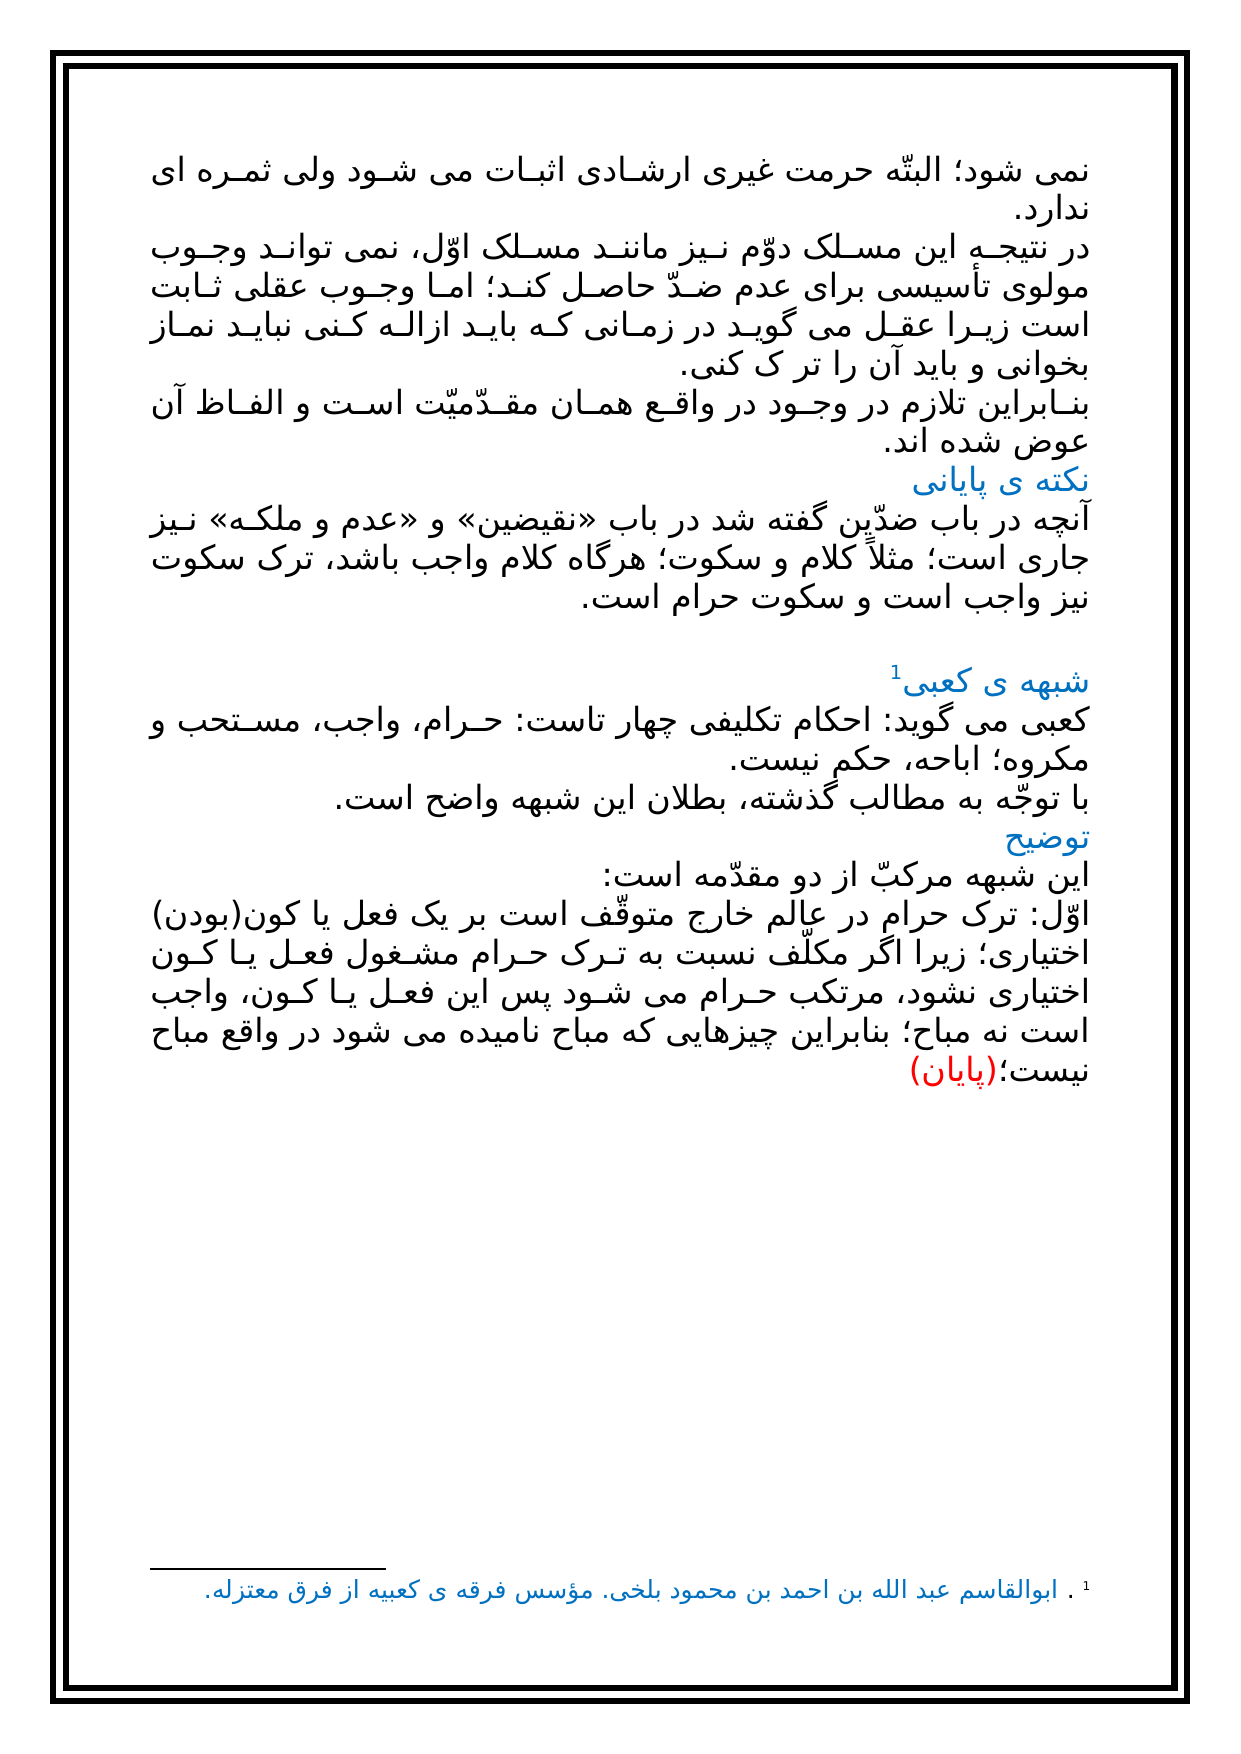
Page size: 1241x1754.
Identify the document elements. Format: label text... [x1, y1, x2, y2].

text بنابراین تلازم در وجود در واقع همان مقدّمیّت است و الفاظ آن عوض شده اند. [150, 383, 1090, 461]
text آنچه در باب ضدّین گفته شد در باب «نقیضین» و «عدم و ملکه» نیز جاری است؛ مثلاً کلام و سکوت؛ هرگاه کلام واجب باشد، ترک سکوت نیز واجب است و سکوت حرام است. [150, 500, 1090, 616]
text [150, 150, 1090, 228]
text اوّل: ترک حرام در عالم خارج متوقّف است بر یک فعل یا کون(بودن) اختیاری؛ زیرا اگر مکلّف نسبت به ترک حرام مشغول فعل یا کون اختیاری نشود، مرتکب حرام می شود پس این فعل یا کون، واجب است نه مباح؛ بنابراین چیزهایی که مباح نامیده می شود در واقع مباح نیست؛(پایان) [150, 895, 1090, 1089]
text با توجّه به مطالب گذشته، بطلان این شبهه واضح است. [150, 778, 1090, 817]
text در نتیجه این مسلک دوّم نیز مانند مسلک اوّل، نمی تواند وجوب مولوی تأسیسی برای عدم ضدّ حاصل کند؛ اما وجوب عقلی ثابت است زیرا عقل می گوید در زمانی که باید ازاله کنی نباید نماز بخوانی و باید آن را تر ک کنی. [150, 228, 1090, 383]
text نکته ی پایانی [150, 461, 1090, 500]
text شبهه ی کعبی [150, 662, 1090, 701]
text کعبی می گوید: احکام تکلیفی چهار تاست: حرام، واجب، مستحب و مکروه؛ اباحه، حکم نیست. [150, 701, 1090, 778]
text این شبهه مرکبّ از دو مقدّمه است: [150, 856, 1090, 895]
text توضیح [150, 817, 1090, 856]
